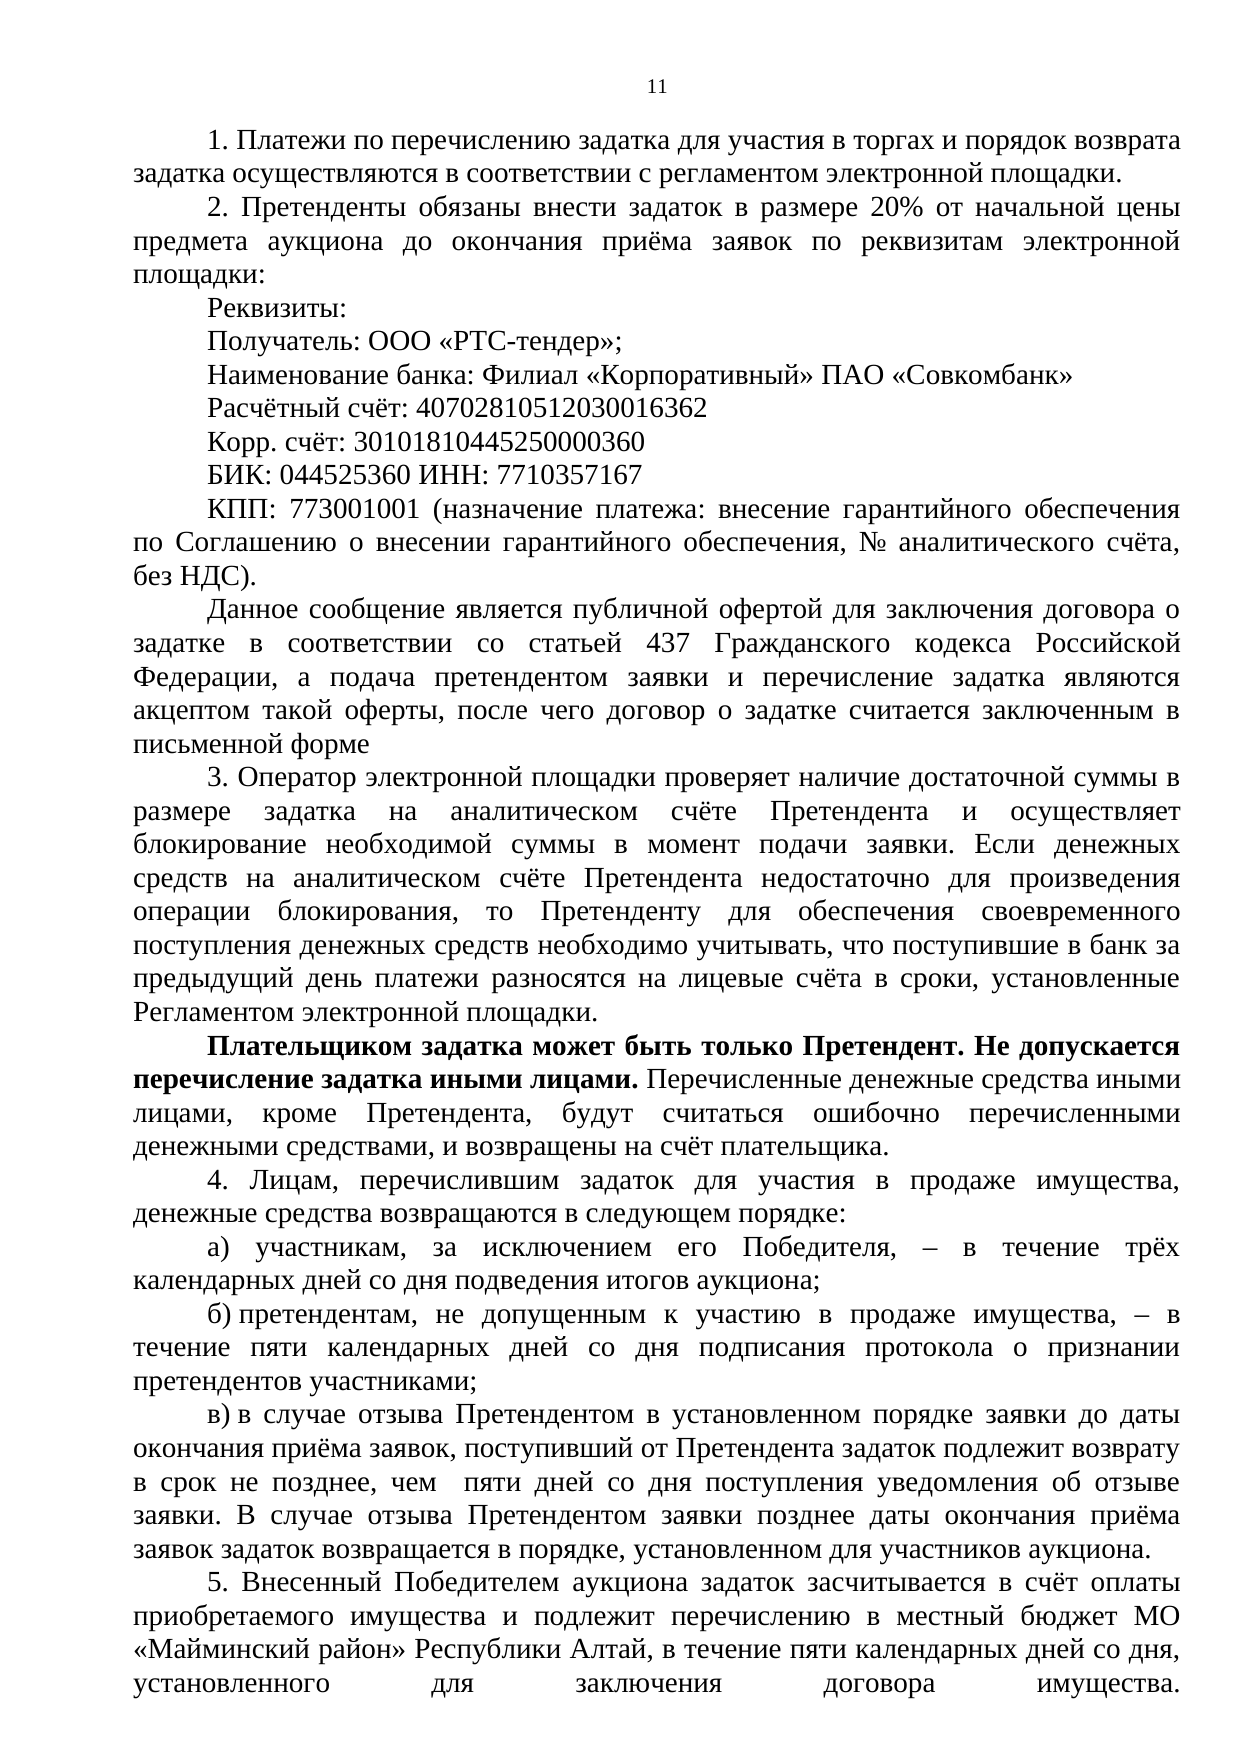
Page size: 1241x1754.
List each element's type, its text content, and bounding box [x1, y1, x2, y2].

text Расчётный счёт: 40702810512030016362 [133, 390, 1181, 424]
text БИК: 044525360 ИНН: 7710357167 [133, 457, 1181, 491]
text 1. Платежи по перечислению задатка для участия в торгах и порядок возврата задатка осуществляются в соответствии с регламентом электронной площадки. [133, 122, 1181, 189]
text в) в случае отзыва Претендентом в установленном порядке заявки до даты окончания приёма заявок, поступивший от Претендента задаток подлежит возврату в срок не позднее, чем пяти дней со дня поступления уведомления об отзыве заявки. В случае отзыва Претендентом заявки позднее даты окончания приёма заявок задаток возвращается в порядке, установленном для участников аукциона. [133, 1397, 1181, 1564]
text Плательщиком задатка может быть только Претендент. Не допускается перечисление задатка иными лицами. Перечисленные денежные средства иными лицами, кроме Претендента, будут считаться ошибочно перечисленными денежными средствами, и возвращены на счёт плательщика. [133, 1028, 1181, 1162]
text а) участникам, за исключением его Победителя, – в течение трёх календарных дней со дня подведения итогов аукциона; [133, 1229, 1181, 1296]
text 2. Претенденты обязаны внести задаток в размере 20% от начальной цены предмета аукциона до окончания приёма заявок по реквизитам электронной площадки: [133, 189, 1181, 290]
text Корр. счёт: 30101810445250000360 [133, 424, 1181, 457]
text 3. Оператор электронной площадки проверяет наличие достаточной суммы в размере задатка на аналитическом счёте Претендента и осуществляет блокирование необходимой суммы в момент подачи заявки. Если денежных средств на аналитическом счёте Претендента недостаточно для произведения операции блокирования, то Претенденту для обеспечения своевременного поступления денежных средств необходимо учитывать, что поступившие в банк за предыдущий день платежи разносятся на лицевые счёта в сроки, установленные Регламентом электронной площадки. [133, 759, 1181, 1028]
text Наименование банка: Филиал «Корпоративный» ПАО «Совкомбанк» [133, 357, 1181, 390]
text Данное сообщение является публичной офертой для заключения договора о задатке в соответствии со статьей 437 Гражданского кодекса Российской Федерации, а подача претендентом заявки и перечисление задатка являются акцептом такой оферты, после чего договор о задатке считается заключенным в письменной форме [133, 592, 1181, 759]
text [133, 1564, 1181, 1698]
text КПП: 773001001 (назначение платежа: внесение гарантийного обеспечения по Соглашению о внесении гарантийного обеспечения, № аналитического счёта, без НДС). [133, 491, 1181, 592]
text Реквизиты: [133, 290, 1181, 323]
text Получатель: ООО «РТС-тендер»; [133, 323, 1181, 357]
text 4. Лицам, перечислившим задаток для участия в продаже имущества, денежные средства возвращаются в следующем порядке: [133, 1162, 1181, 1229]
text б) претендентам, не допущенным к участию в продаже имущества, – в течение пяти календарных дней со дня подписания протокола о признании претендентов участниками; [133, 1296, 1181, 1397]
